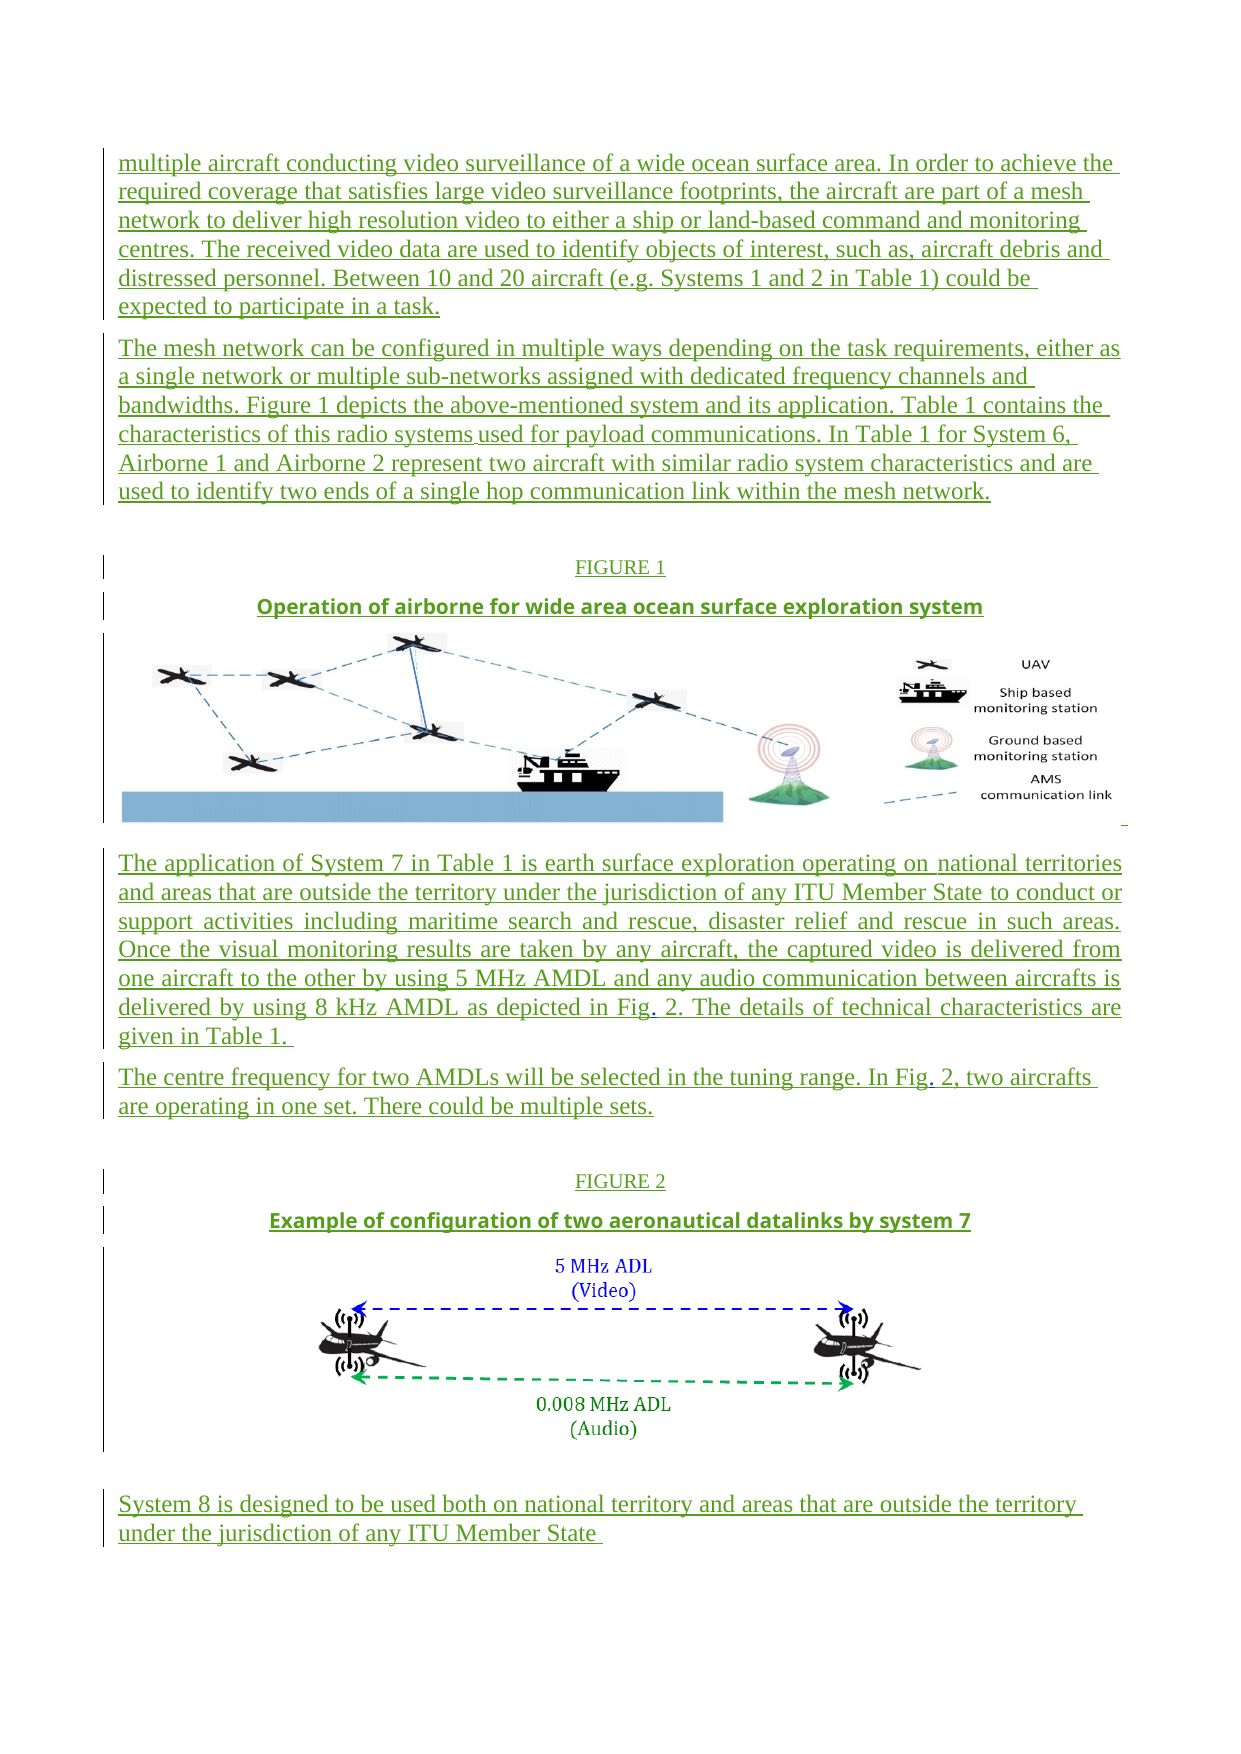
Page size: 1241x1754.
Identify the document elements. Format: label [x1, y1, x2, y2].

picture [119, 632, 1121, 824]
picture [317, 1247, 923, 1452]
